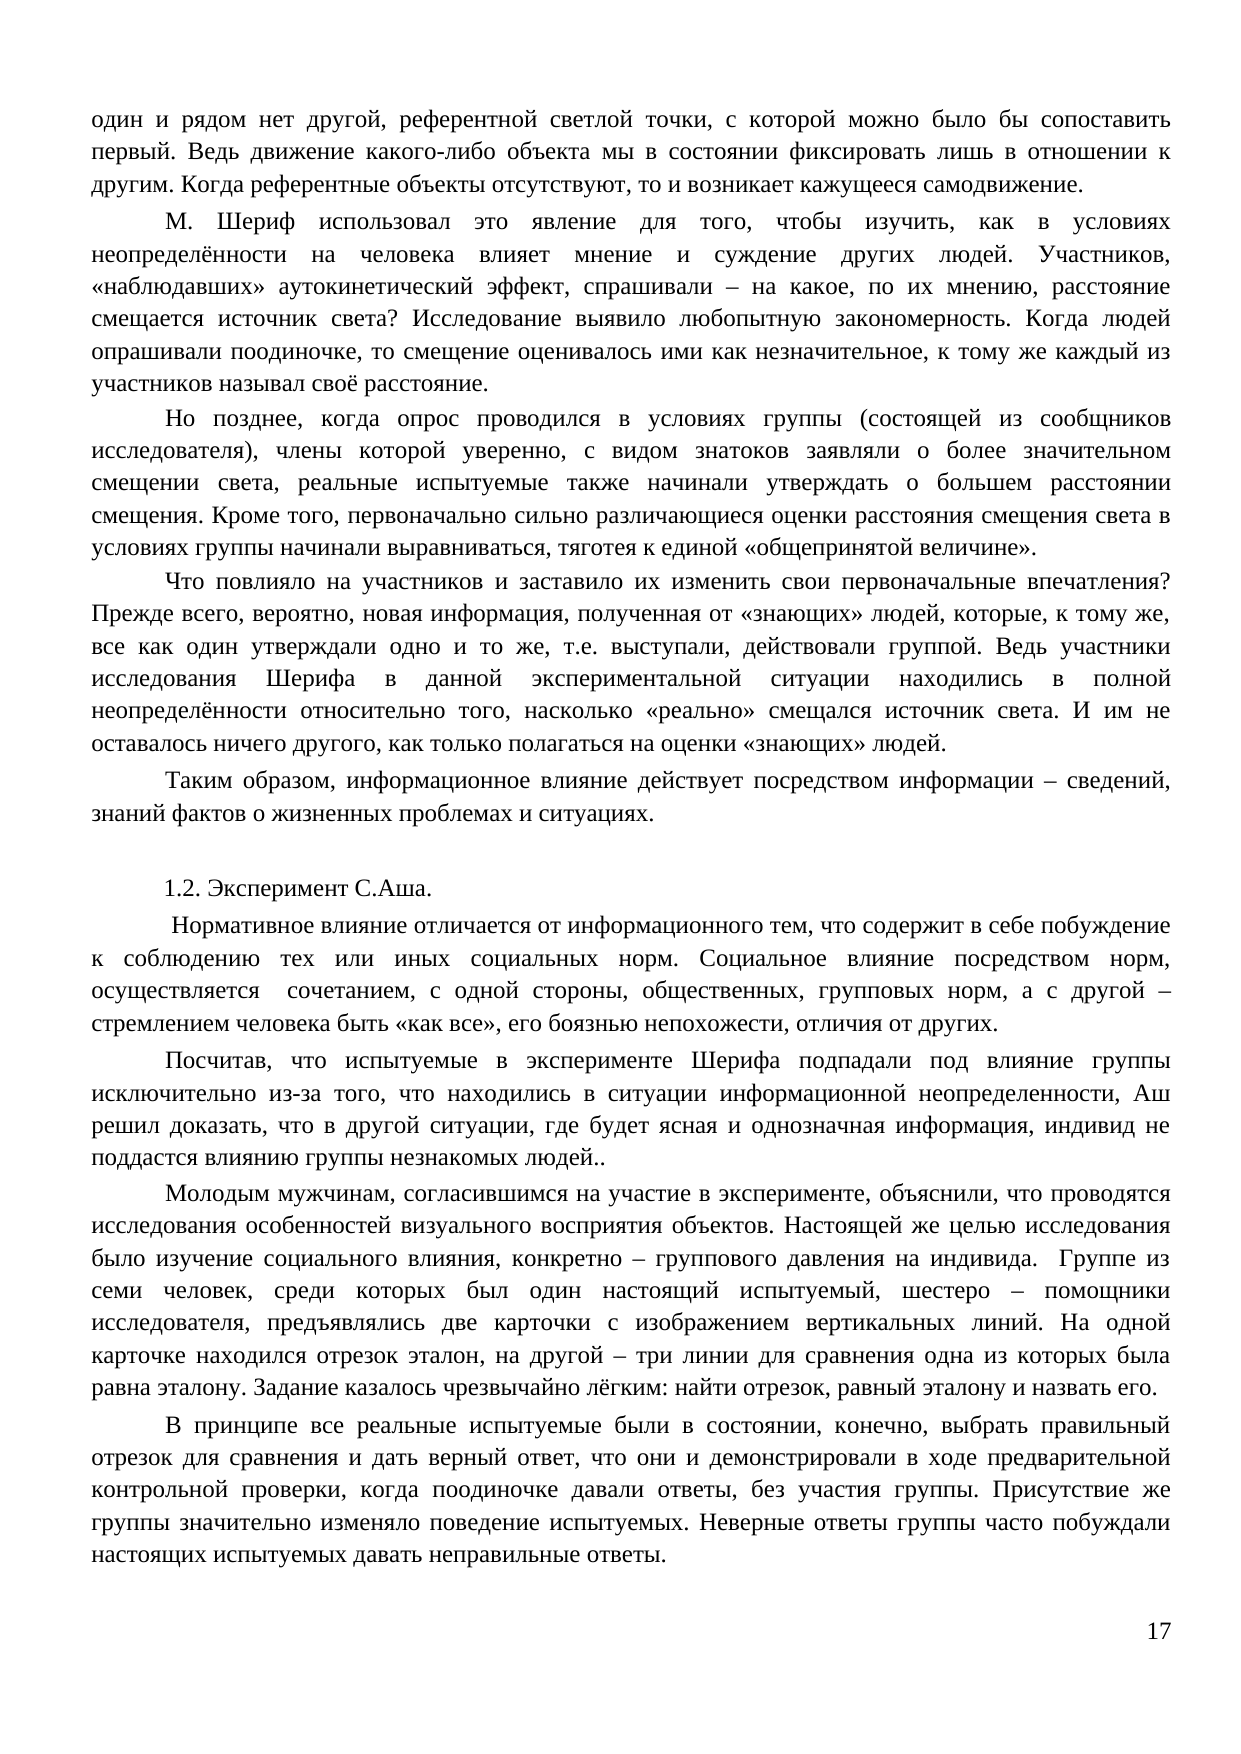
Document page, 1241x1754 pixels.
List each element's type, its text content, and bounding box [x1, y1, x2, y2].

text Таким образом, информационное влияние действует посредством информации – сведений, знаний фактов о жизненных проблемах и ситуациях. [91, 765, 1172, 827]
text В принципе все реальные испытуемые были в состоянии, конечно, выбрать правильный отрезок для сравнения и дать верный ответ, что они и демонстрировали в ходе предварительной контрольной проверки, когда поодиночке давали ответы, без участия группы. Присутствие же группы значительно изменяло поведение испытуемых. Неверные ответы группы часто побуждали настоящих испытуемых давать неправильные ответы. [91, 1410, 1172, 1568]
text Нормативное влияние отличается от информационного тем, что содержит в себе побуждение к соблюдению тех или иных социальных норм. Социальное влияние посредством норм, осуществляется сочетанием, с одной стороны, общественных, групповых норм, а с другой – стремлением человека быть «как все», его боязнью непохожести, отличия от других. [91, 911, 1172, 1036]
text Молодым мужчинам, согласившимся на участие в эксперименте, объяснили, что проводятся исследования особенностей визуального восприятия объектов. Настоящей же целью исследования было изучение социального влияния, конкретно – группового давления на индивида. Группе из семи человек, среди которых был один настоящий испытуемый, шестеро – помощники исследователя, предъявлялись две карточки с изображением вертикальных линий. На одной карточке находился отрезок эталон, на другой – три линии для сравнения одна из которых была равна эталону. Задание казалось чрезвычайно лёгким: найти отрезок, равный эталону и назвать его. [91, 1178, 1172, 1401]
text Но позднее, когда опрос проводился в условиях группы (состоящей из сообщников исследователя), члены которой уверенно, с видом знатоков заявляли о более значительном смещении света, реальные испытуемые также начинали утверждать о большем расстоянии смещения. Кроме того, первоначально сильно различающиеся оценки расстояния смещения света в условиях группы начинали выравниваться, тяготея к единой «общепринятой величине». [91, 403, 1172, 561]
text М. Шериф использовал это явление для того, чтобы изучить, как в условиях неопределённости на человека влияет мнение и суждение других людей. Участников, «наблюдавших» аутокинетический эффект, спрашивали – на какое, по их мнению, расстояние смещается источник света? Исследование выявило любопытную закономерность. Когда людей опрашивали поодиночке, то смещение оценивалось ими как незначительное, к тому же каждый из участников называл своё расстояние. [91, 206, 1172, 397]
text Посчитав, что испытуемые в эксперименте Шерифа подпадали под влияние группы исключительно из-за того, что находились в ситуации информационной неопределенности, Аш решил доказать, что в другой ситуации, где будет ясная и однозначная информация, индивид не поддастся влиянию группы незнакомых людей.. [91, 1045, 1172, 1171]
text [91, 104, 1172, 197]
text Что повлияло на участников и заставило их изменить свои первоначальные впечатления? Прежде всего, вероятно, новая информация, полученная от «знающих» людей, которые, к тому же, все как один утверждали одно и то же, т.е. выступали, действовали группой. Ведь участники исследования Шерифа в данной экспериментальной ситуации находились в полной неопределённости относительно того, насколько «реально» смещался источник света. И им не оставалось ничего другого, как только полагаться на оценки «знающих» людей. [91, 566, 1172, 757]
text 1.2. Эксперимент С.Аша. [163, 873, 1172, 902]
